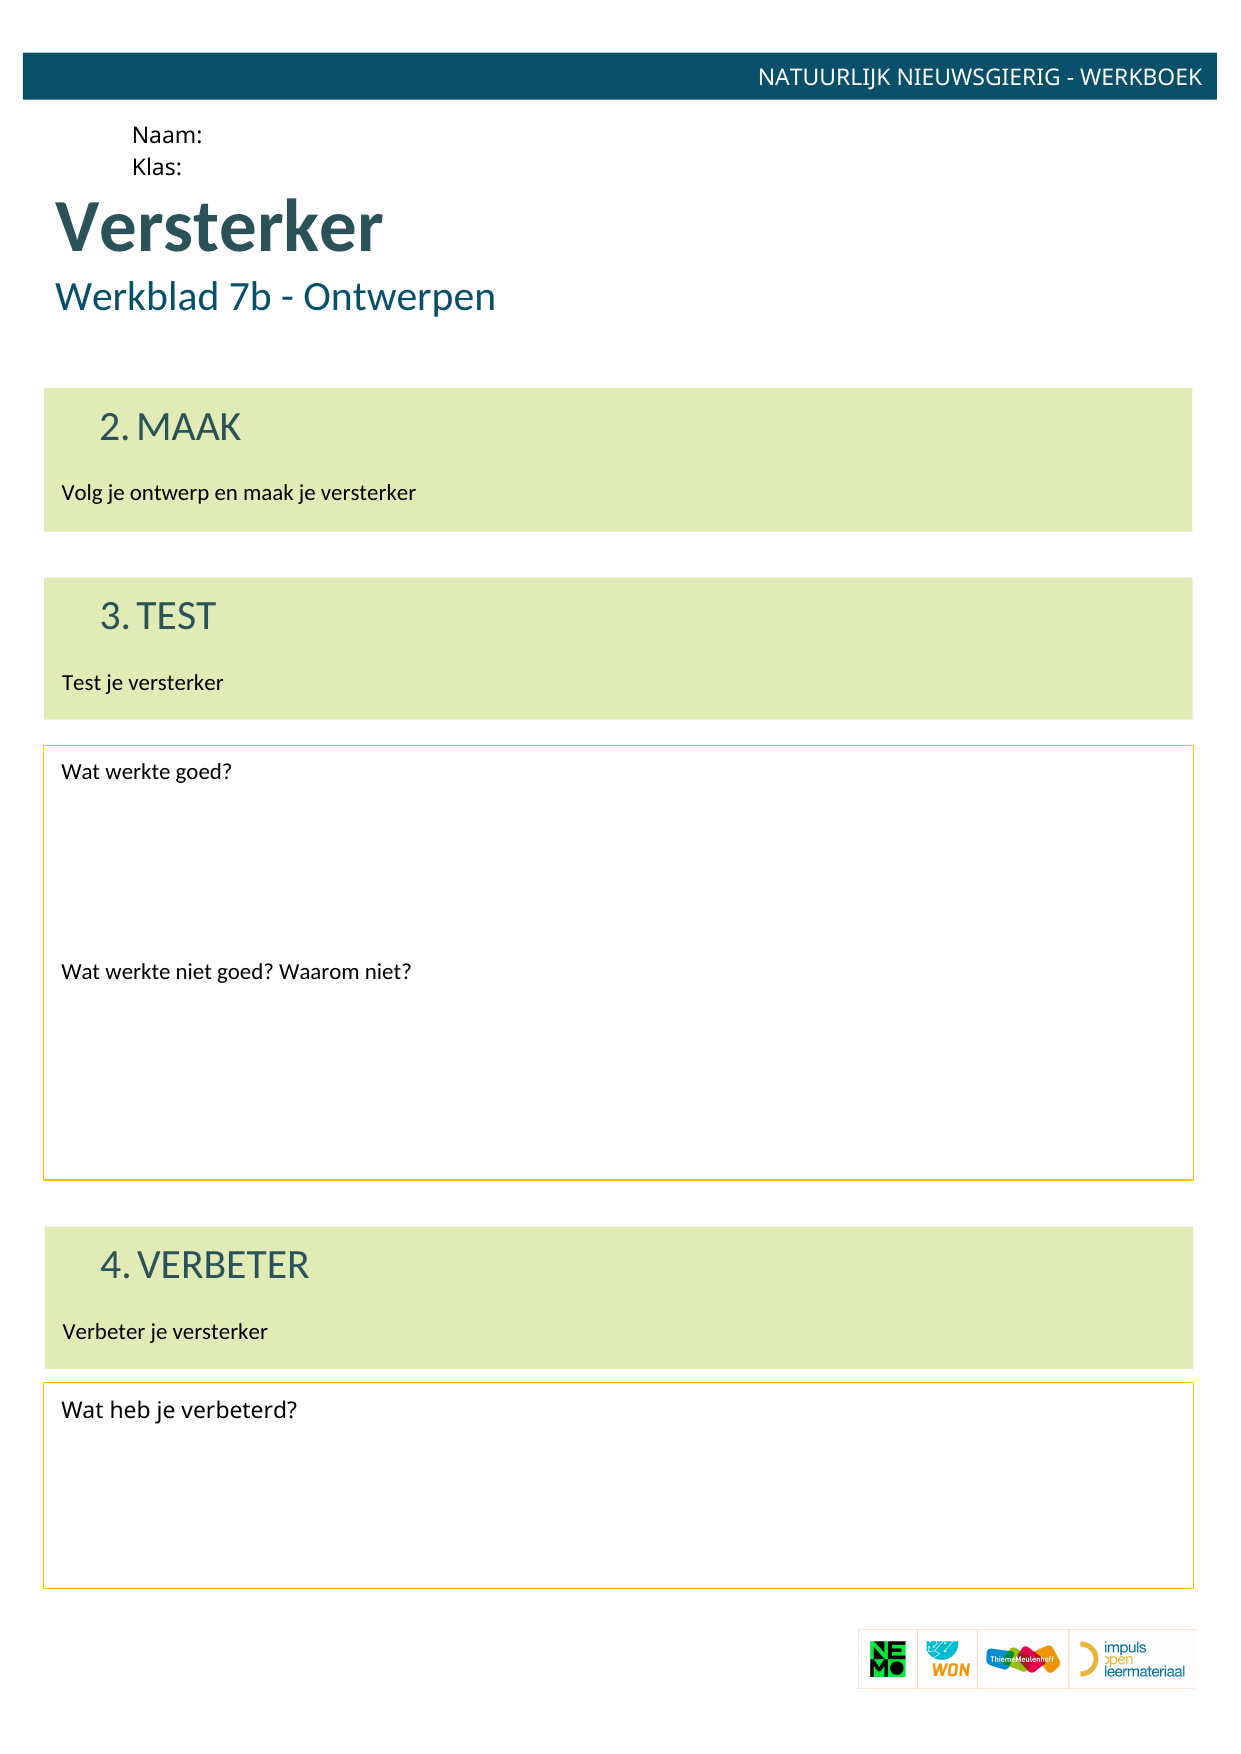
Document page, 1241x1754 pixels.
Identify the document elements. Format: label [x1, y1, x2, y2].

picture [858, 1629, 1196, 1689]
